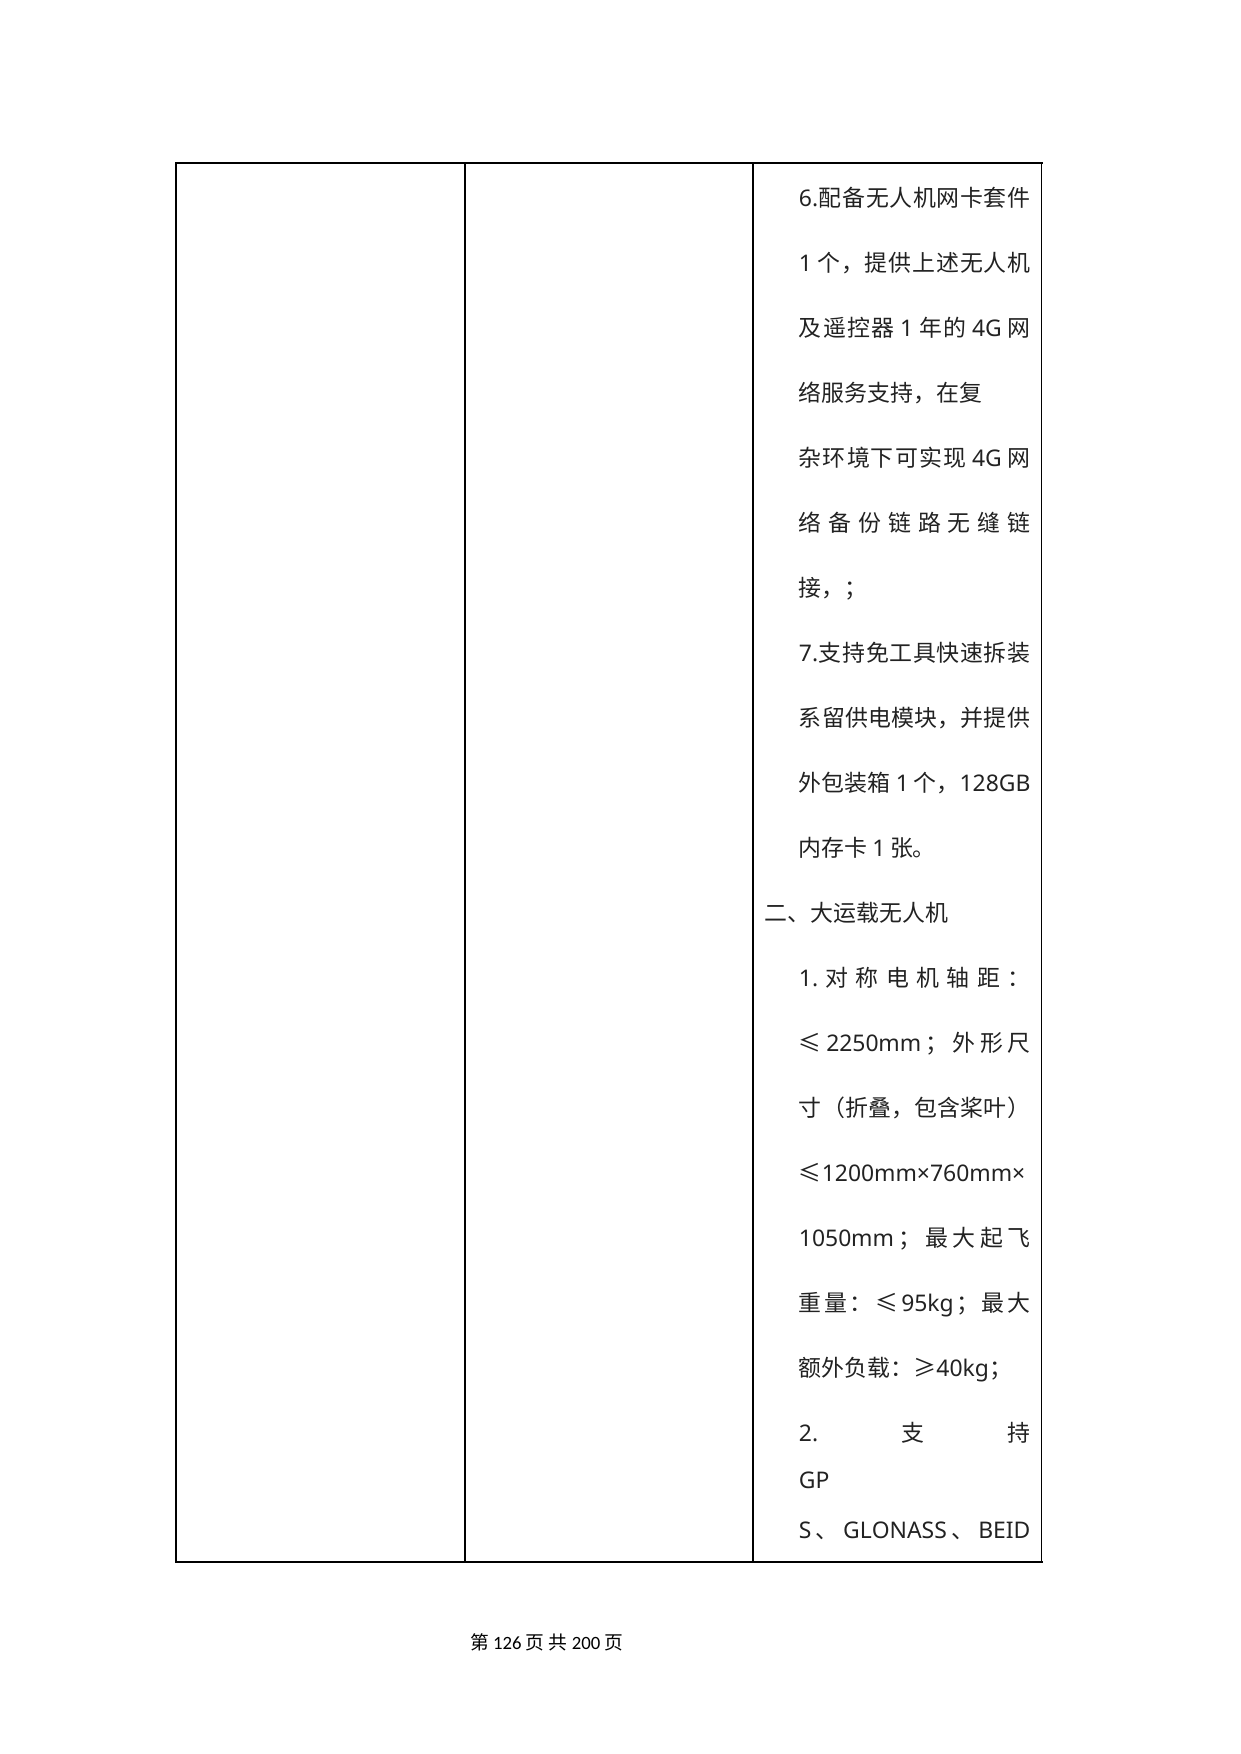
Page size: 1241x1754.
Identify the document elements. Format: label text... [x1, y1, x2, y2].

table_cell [754, 164, 1041, 1561]
table_cell [466, 164, 752, 1561]
table_cell 1 [177, 164, 464, 1561]
